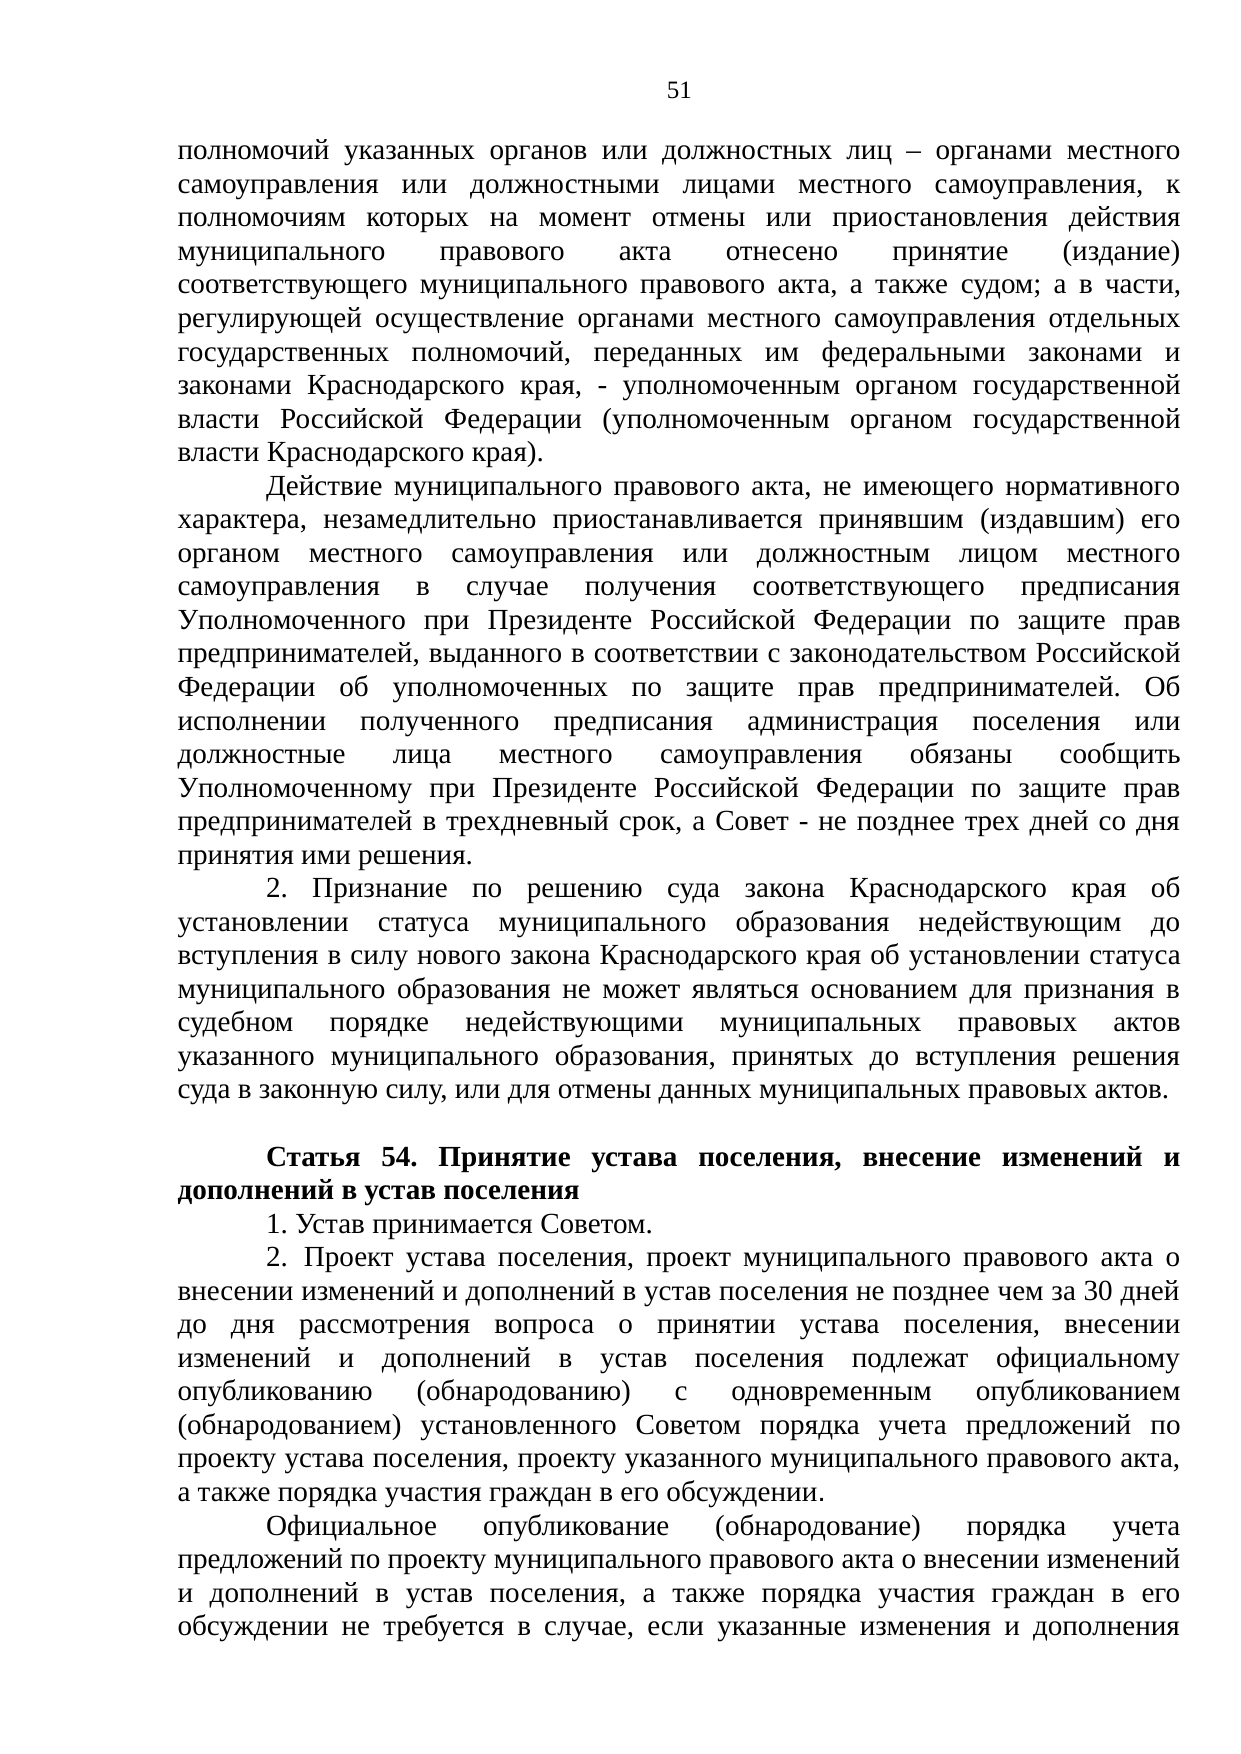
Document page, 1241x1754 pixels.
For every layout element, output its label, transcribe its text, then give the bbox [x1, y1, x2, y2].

text 1. Устав принимается Советом. [177, 1206, 1181, 1239]
list Проект устава поселения, проект муниципального правового акта о внесении изменений и дополнений в устав поселения не позднее чем за 30 дней до дня рассмотрения вопроса о принятии устава поселения, внесении изменений и дополнений в устав поселения подлежат официальному опубликованию (обнародованию) с одновременным опубликованием (обнародованием) установленного Советом порядка учета предложений по проекту устава поселения, проекту указанного муниципального правового акта, а также порядка участия граждан в его обсуждении. [177, 1239, 1181, 1508]
text 2. Признание по решению суда закона Краснодарского края об установлении статуса муниципального образования недействующим до вступления в силу нового закона Краснодарского края об установлении статуса муниципального образования не может являться основанием для признания в судебном порядке недействующими муниципальных правовых актов указанного муниципального образования, принятых до вступления решения суда в законную силу, или для отмены данных муниципальных правовых актов. [177, 870, 1181, 1105]
text Статья 54. Принятие устава поселения, внесение изменений и дополнений в устав поселения [177, 1139, 1181, 1206]
text Действие муниципального правового акта, не имеющего нормативного характера, незамедлительно приостанавливается принявшим (издавшим) его органом местного самоуправления или должностным лицом местного самоуправления в случае получения соответствующего предписания Уполномоченного при Президенте Российской Федерации по защите прав предпринимателей, выданного в соответствии с законодательством Российской Федерации об уполномоченных по защите прав предпринимателей. Об исполнении полученного предписания администрация поселения или должностные лица местного самоуправления обязаны сообщить Уполномоченному при Президенте Российской Федерации по защите прав предпринимателей в трехдневный срок, а Совет - не позднее трех дней со дня принятия ими решения. [177, 468, 1181, 870]
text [177, 132, 1181, 468]
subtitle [177, 1508, 1181, 1642]
